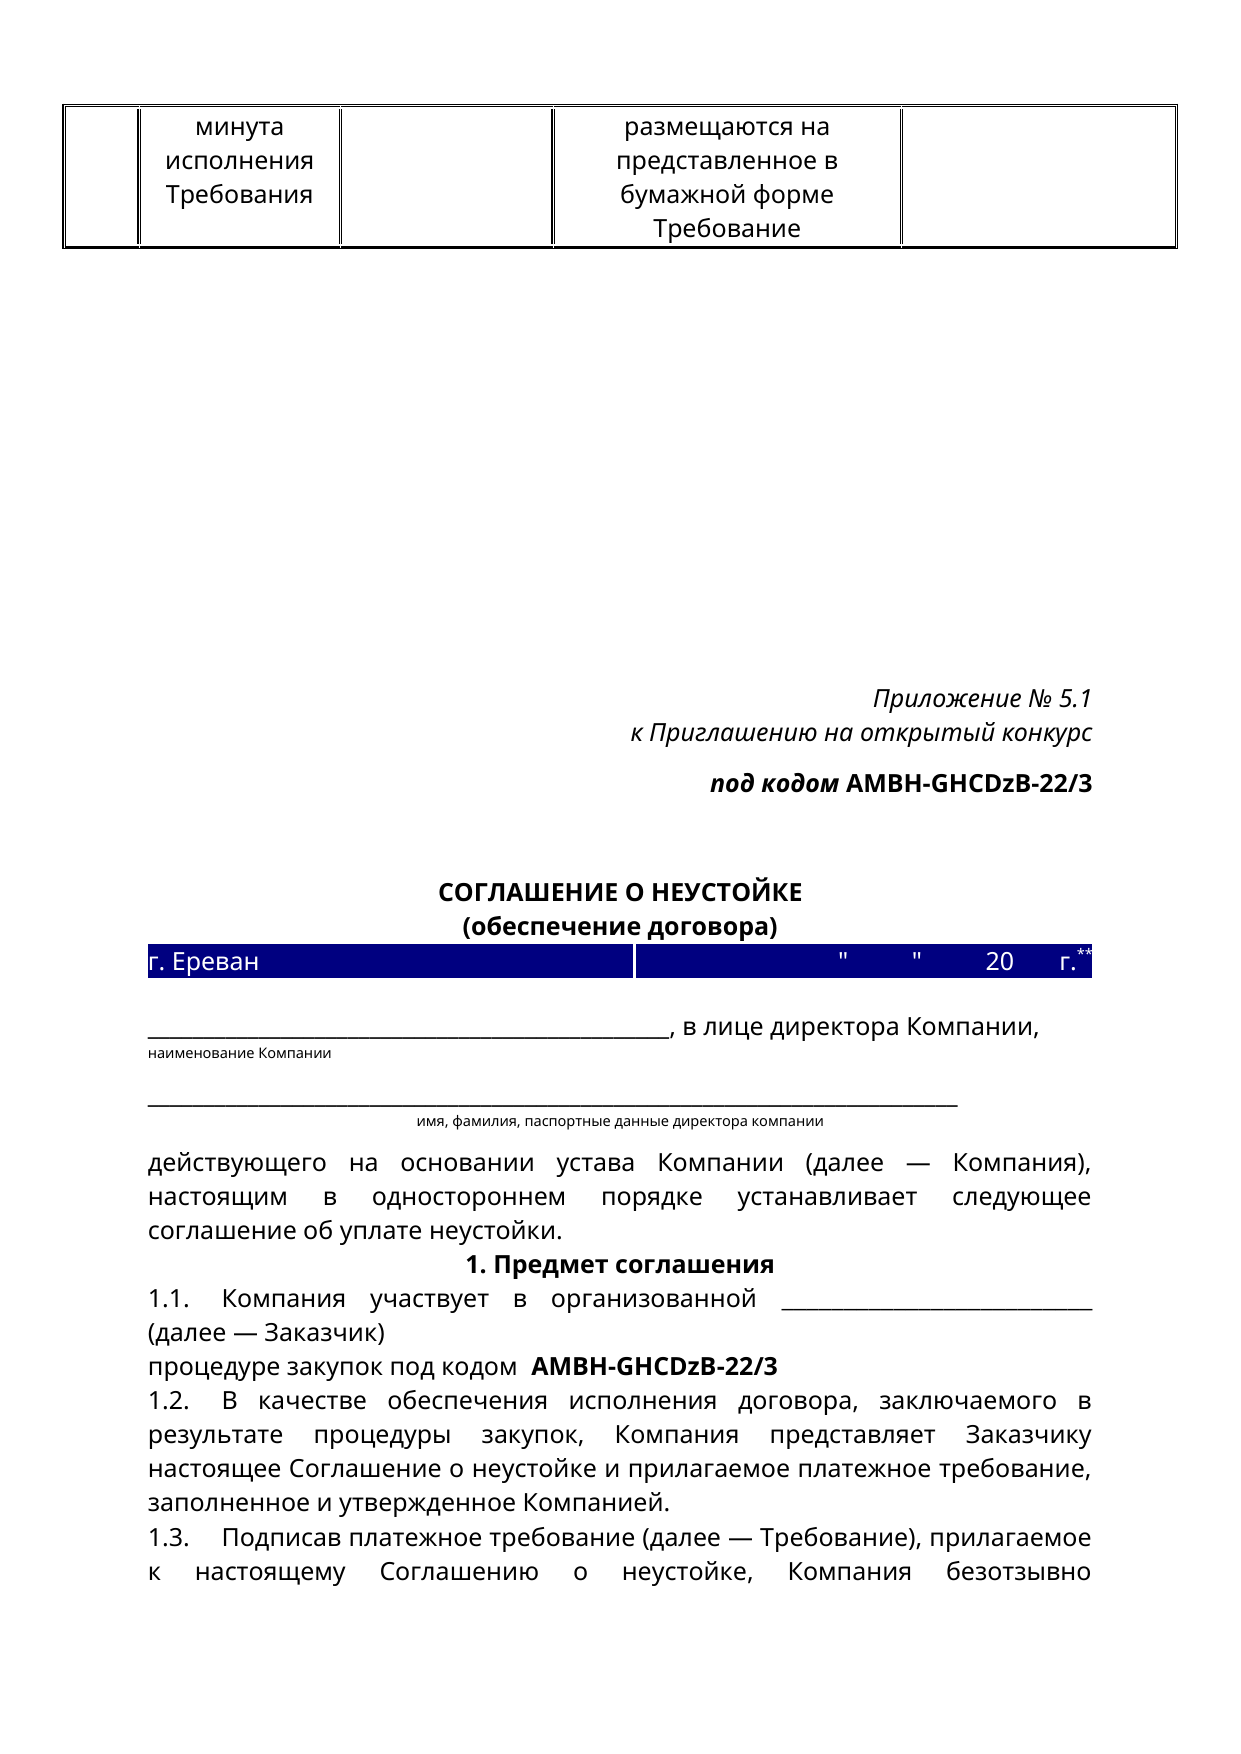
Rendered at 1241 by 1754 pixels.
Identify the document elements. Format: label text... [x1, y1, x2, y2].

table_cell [553, 107, 901, 246]
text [148, 1519, 1092, 1587]
text _________________________________________________________________________ [148, 1076, 1092, 1110]
text имя, фамилия, паспортные данные директора компании [148, 1110, 1092, 1144]
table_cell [139, 107, 340, 246]
table_cell [901, 105, 1175, 246]
table_cell обязательно [340, 105, 553, 246]
text наименование Компании [148, 1042, 1092, 1076]
text _______________________________________________, в лице директора Компании, [148, 1008, 1092, 1042]
text процедуре закупок под кодом AMBH-GHCDzB-22/3 [148, 1349, 1092, 1383]
text 1. Предмет соглашения [148, 1247, 1092, 1281]
table_cell 24.в [66, 107, 139, 246]
text (обеспечение договора) [148, 908, 1092, 942]
text действующего на основании устава Компании (далее — Компания), настоящим в одностороннем порядке устанавливает следующее соглашение об уплате неустойки. [148, 1144, 1092, 1247]
text 1.2. В качестве обеспечения исполнения договора, заключаемого в результате процедуры закупок, Компания представляет Заказчику настоящее Соглашение о неустойке и прилагаемое платежное требование, заполненное и утвержденное Компанией. [148, 1383, 1092, 1519]
text к Приглашению на открытый конкурс под кодом AMBH-GHCDzB-22/3 [148, 714, 1092, 800]
text СОГЛАШЕНИЕ О НЕУСТОЙКЕ [148, 874, 1092, 908]
text 1.1. Компания участвует в организованной _________________________ (далее — Заказчик) [148, 1281, 1092, 1349]
text Приложение № 5.1 [148, 681, 1092, 714]
